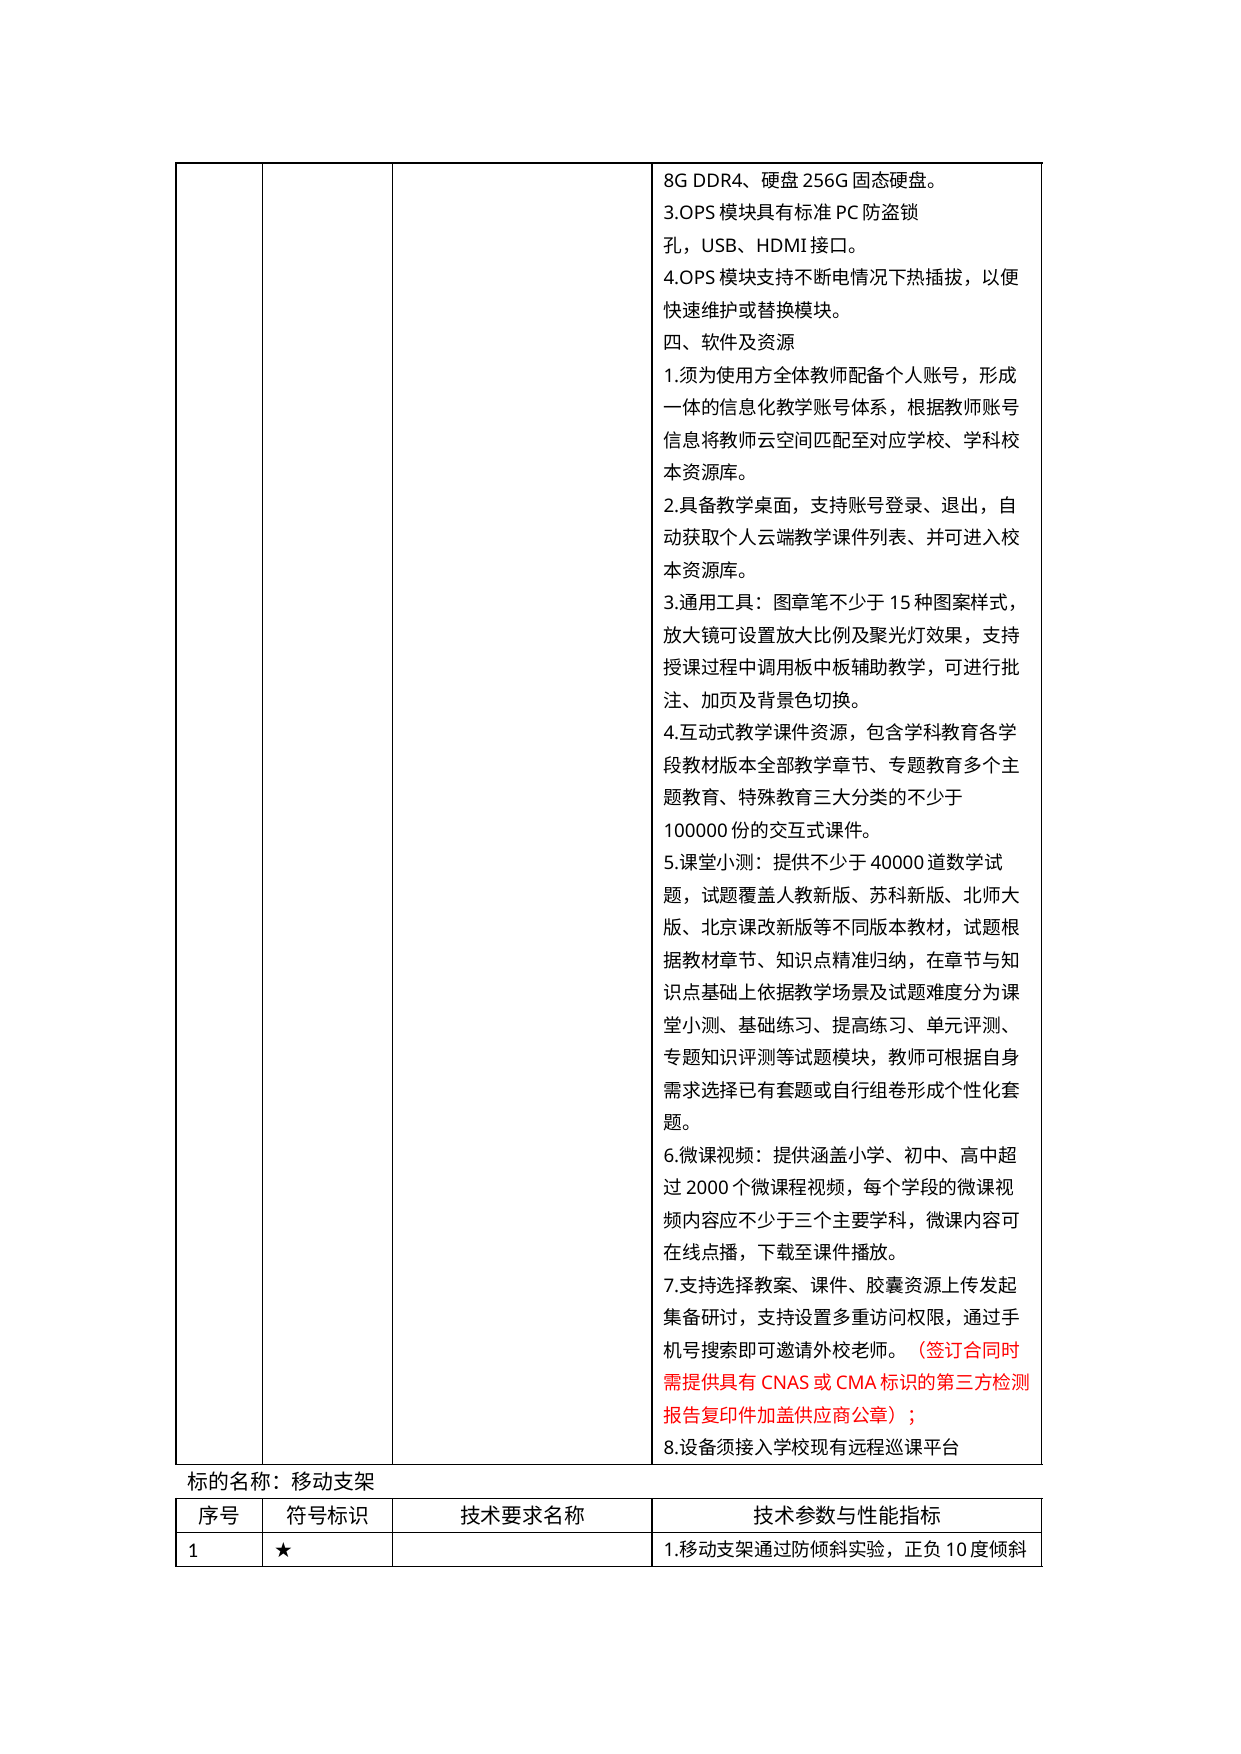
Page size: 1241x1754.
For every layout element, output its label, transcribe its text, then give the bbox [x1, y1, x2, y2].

table_cell 1 [177, 164, 262, 1463]
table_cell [653, 164, 1041, 1463]
table_header 符号标识 [263, 1499, 392, 1532]
table_header 技术要求名称 [393, 1499, 651, 1532]
table_cell [393, 164, 651, 1463]
table_header 序号 [177, 1499, 262, 1532]
table_cell ★ [263, 1533, 392, 1566]
table_cell ★ [263, 164, 392, 1463]
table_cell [653, 1533, 1041, 1566]
table_cell 1 [177, 1533, 262, 1566]
table_header 技术参数与性能指标 [653, 1499, 1041, 1532]
table_cell [393, 1533, 651, 1566]
text 标的名称：移动支架 [187, 1465, 1053, 1498]
